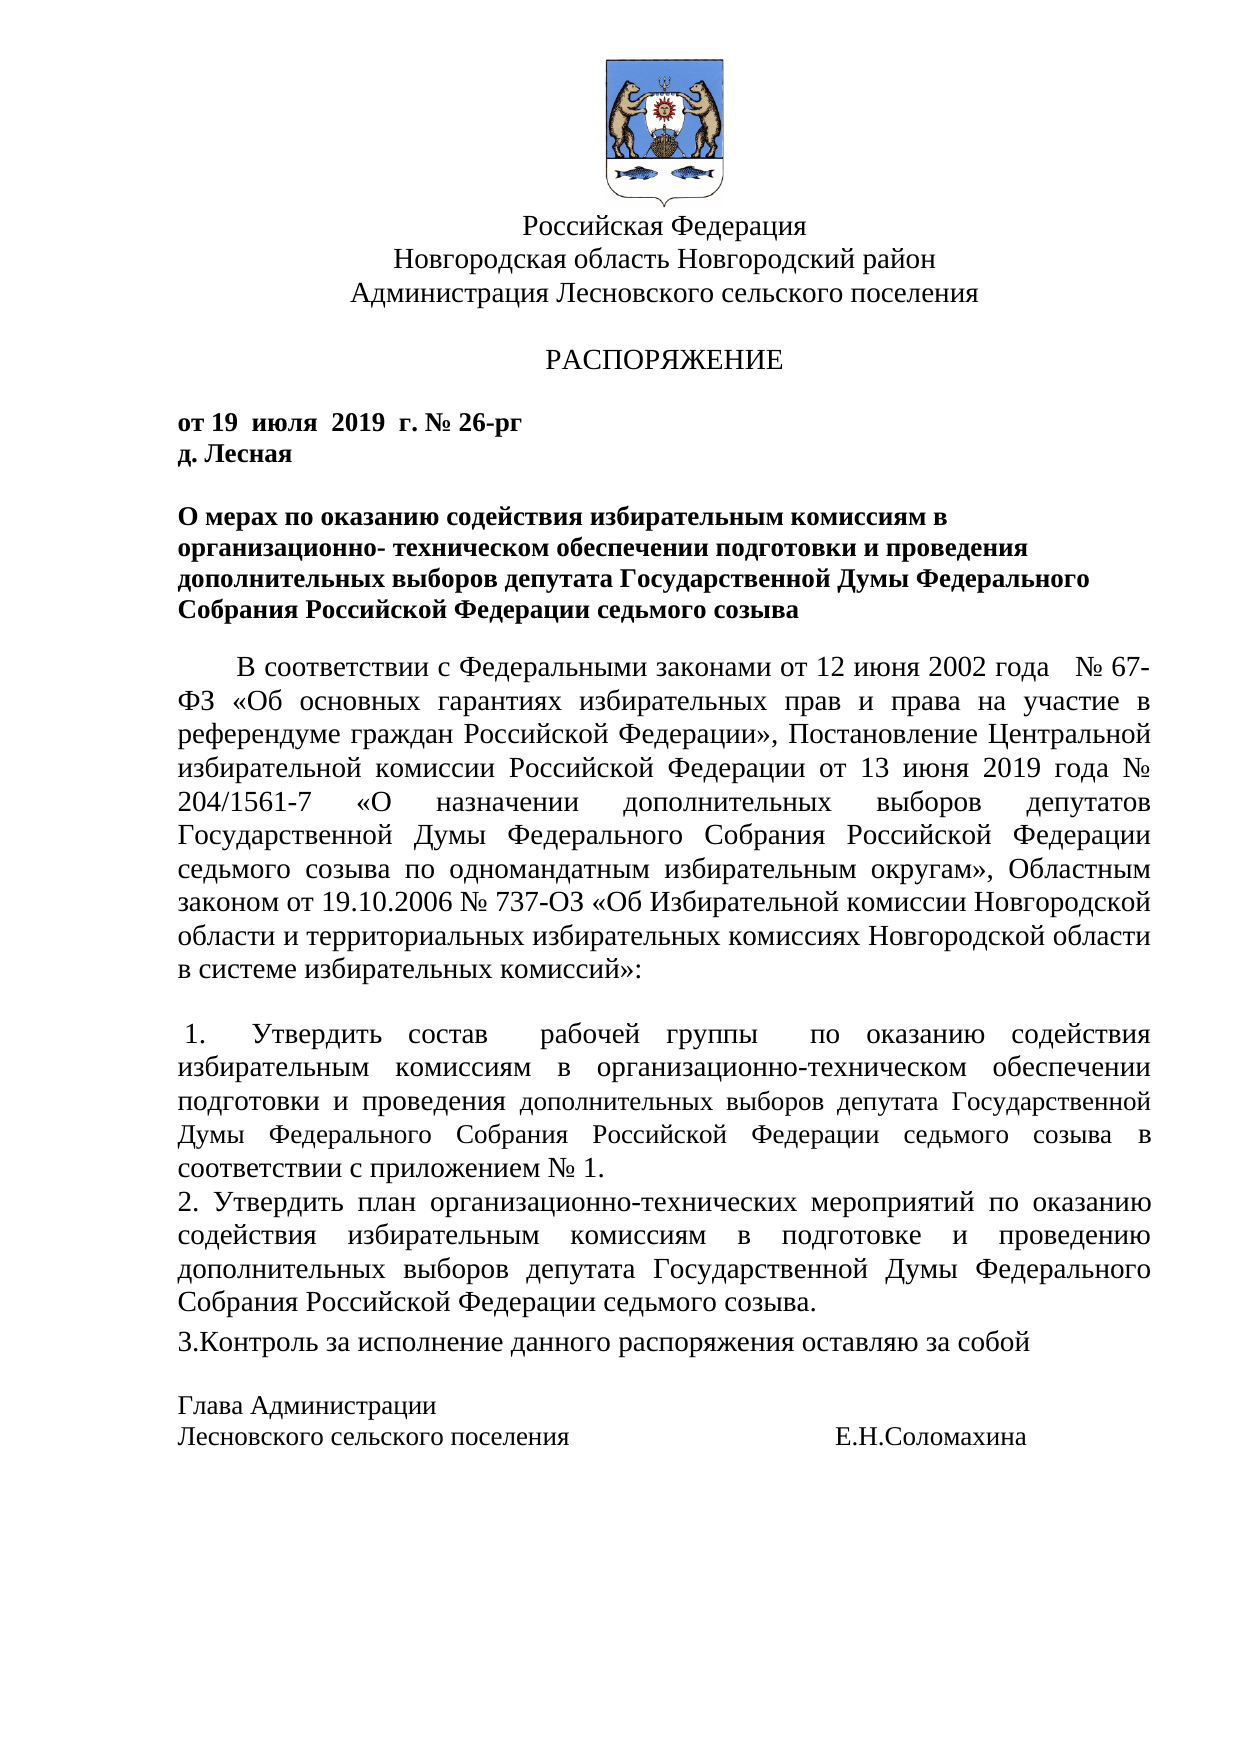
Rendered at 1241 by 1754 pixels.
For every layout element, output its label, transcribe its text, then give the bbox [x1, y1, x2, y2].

text Администрация Лесновского сельского поселения [177, 275, 1152, 308]
list Утвердить состав рабочей группы по оказанию содействия избирательным комиссиям в организационно-техническом обеспечении подготовки и проведения дополнительных выборов депутата Государственной Думы Федерального Собрания Российской Федерации седьмого созыва в соответствии с приложением № 1. [177, 1083, 1152, 1184]
text Лесновского сельского поселения Е.Н.Соломахина [177, 1420, 1152, 1451]
subtitle 2. Утвердить план организационно-технических мероприятий по оказанию содействия избирательным комиссиям в подготовке и проведению дополнительных выборов депутата Государственной Думы Федерального Собрания Российской Федерации седьмого созыва. [177, 1184, 1152, 1318]
text В соответствии с Федеральными законами от 12 июня 2002 года № 67-ФЗ «Об основных гарантиях избирательных прав и права на участие в референдуме граждан Российской Федерации», Постановление Центральной избирательной комиссии Российской Федерации от 13 июня 2019 года № 204/1561-7 «О назначении дополнительных выборов депутатов Государственной Думы Федерального Собрания Российской Федерации седьмого созыва по одномандатным избирательным округам», Областным законом от 19.10.2006 № 737-ОЗ «Об Избирательной комиссии Новгородской области и территориальных избирательных комиссиях Новгородской области в системе избирательных комиссий»: [177, 649, 1152, 985]
text от 19 июля 2019 г. № 26-рг [177, 406, 1152, 438]
text Российская Федерация [177, 208, 1152, 241]
text д. Лесная [177, 438, 1152, 469]
picture [605, 59, 724, 208]
list Утвердить состав рабочей группы по оказанию содействия избирательным комиссиям в организационно-техническом обеспечении подготовки и проведения дополнительных выборов депутата Государственной Думы Федерального Собрания Российской Федерации седьмого созыва в соответствии с приложением № 1. [177, 1016, 1152, 1050]
text 3.Контроль за исполнение данного распоряжения оставляю за собой [177, 1324, 1152, 1358]
text Глава Администрации [177, 1389, 1152, 1420]
text РАСПОРЯЖЕНИЕ [177, 342, 1152, 375]
text Новгородская область Новгородский район [177, 241, 1152, 275]
text О мерах по оказанию содействия избирательным комиссиям в организационно- техническом обеспечении подготовки и проведения дополнительных выборов депутата Государственной Думы Федерального Собрания Российской Федерации седьмого созыва [177, 500, 1152, 624]
